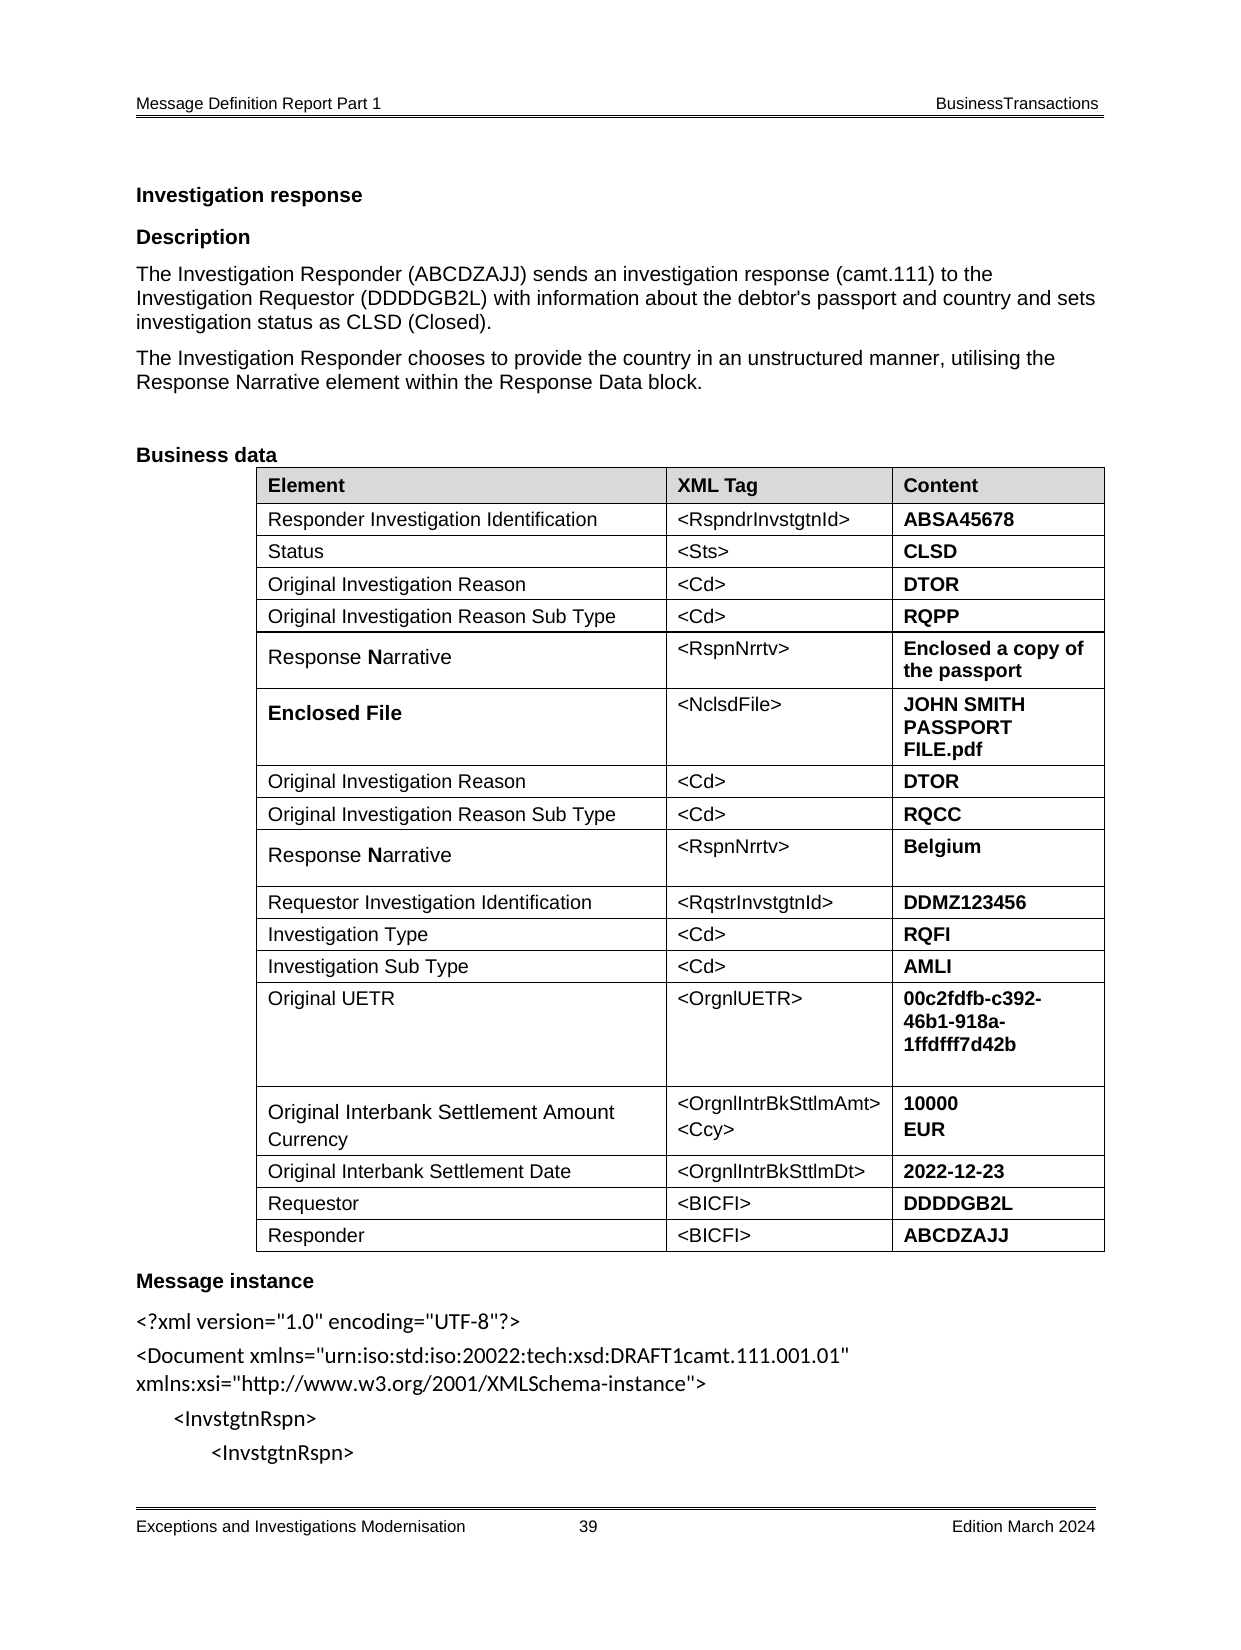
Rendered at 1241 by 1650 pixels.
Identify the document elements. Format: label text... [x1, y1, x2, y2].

table_cell <RspndrInvstgtnId> [667, 504, 892, 535]
text Description [136, 225, 1104, 249]
table_cell CLSD [893, 536, 1104, 567]
table_cell <Cd> [667, 951, 892, 982]
table_header Content [893, 468, 1104, 503]
table_cell Response Narrative [257, 633, 666, 688]
table_cell DTOR [893, 568, 1104, 599]
table_cell DDDDGB2L [893, 1188, 1104, 1219]
table_cell Requestor [257, 1188, 666, 1219]
text Investigation response [136, 182, 1104, 206]
table_cell <Cd> [667, 919, 892, 950]
text <InvstgtnRspn> [136, 1438, 1104, 1466]
text The Investigation Responder (ABCDZAJJ) sends an investigation response (camt.111) to the Investigation Requestor (DDDDGB2L) with information about the debtor's passport and country and sets investigation status as CLSD (Closed). [136, 262, 1104, 333]
table_cell Original UETR [257, 983, 666, 1086]
table_cell <OrgnlIntrBkSttlmDt> [667, 1156, 892, 1187]
table_header XML Tag [667, 468, 892, 503]
table_cell <OrgnlUETR> [667, 983, 892, 1086]
table_cell Investigation Sub Type [257, 951, 666, 982]
text <?xml version="1.0" encoding="UTF-8"?> [136, 1307, 1104, 1335]
table_cell RQFI [893, 919, 1104, 950]
table_cell Original Investigation Reason Sub Type [257, 798, 666, 829]
table_cell DTOR [893, 766, 1104, 797]
table_cell ABCDZAJJ [893, 1220, 1104, 1251]
table_cell Responder Investigation Identification [257, 504, 666, 535]
table_cell Response Narrative [257, 830, 666, 886]
table_cell Requestor Investigation Identification [257, 887, 666, 918]
table_cell Responder [257, 1220, 666, 1251]
table_cell 2022-12-23 [893, 1156, 1104, 1187]
table_cell <Cd> [667, 798, 892, 829]
table_cell Original Investigation Reason [257, 568, 666, 599]
table_cell DDMZ123456 [893, 887, 1104, 918]
table_cell <Cd> [667, 600, 892, 631]
table_cell ABSA45678 [893, 504, 1104, 535]
table_cell JOHN SMITH PASSPORT FILE.pdf [893, 689, 1104, 765]
table_cell Original Investigation Reason Sub Type [257, 600, 666, 631]
table_cell 10000 EUR [893, 1087, 1104, 1155]
text The Investigation Responder chooses to provide the country in an unstructured manner, utilising the Response Narrative element within the Response Data block. [136, 346, 1104, 394]
table_cell <RqstrInvstgtnId> [667, 887, 892, 918]
table_cell Belgium [893, 830, 1104, 886]
text Message instance [136, 1269, 1104, 1293]
table_cell <Cd> [667, 766, 892, 797]
table_cell AMLI [893, 951, 1104, 982]
table_cell <Sts> [667, 536, 892, 567]
table_cell Original Interbank Settlement Date [257, 1156, 666, 1187]
table_cell Original Interbank Settlement Amount Currency [257, 1087, 666, 1155]
table_cell <OrgnlIntrBkSttlmAmt> <Ccy> [667, 1087, 892, 1155]
table_cell Enclosed File [257, 689, 666, 765]
table_header Element [257, 468, 666, 503]
table_cell Enclosed a copy of the passport [893, 633, 1104, 688]
table_cell 00c2fdfb-c392-46b1-918a-1ffdfff7d42b [893, 983, 1104, 1086]
table_cell RQCC [893, 798, 1104, 829]
table_cell <RspnNrrtv> [667, 633, 892, 688]
table_cell Investigation Type [257, 919, 666, 950]
text Business data [136, 443, 1104, 467]
table_cell <Cd> [667, 568, 892, 599]
table_cell <BICFI> [667, 1188, 892, 1219]
table_cell <NclsdFile> [667, 689, 892, 765]
table_cell Status [257, 536, 666, 567]
table_cell <BICFI> [667, 1220, 892, 1251]
table_cell <RspnNrrtv> [667, 830, 892, 886]
table_cell RQPP [893, 600, 1104, 631]
text <Document xmlns="urn:iso:std:iso:20022:tech:xsd:DRAFT1camt.111.001.01" xmlns:xsi="http://www.w3.org/2001/XMLSchema-instance"> [136, 1341, 1104, 1397]
table_cell Original Investigation Reason [257, 766, 666, 797]
text <InvstgtnRspn> [136, 1404, 1104, 1432]
